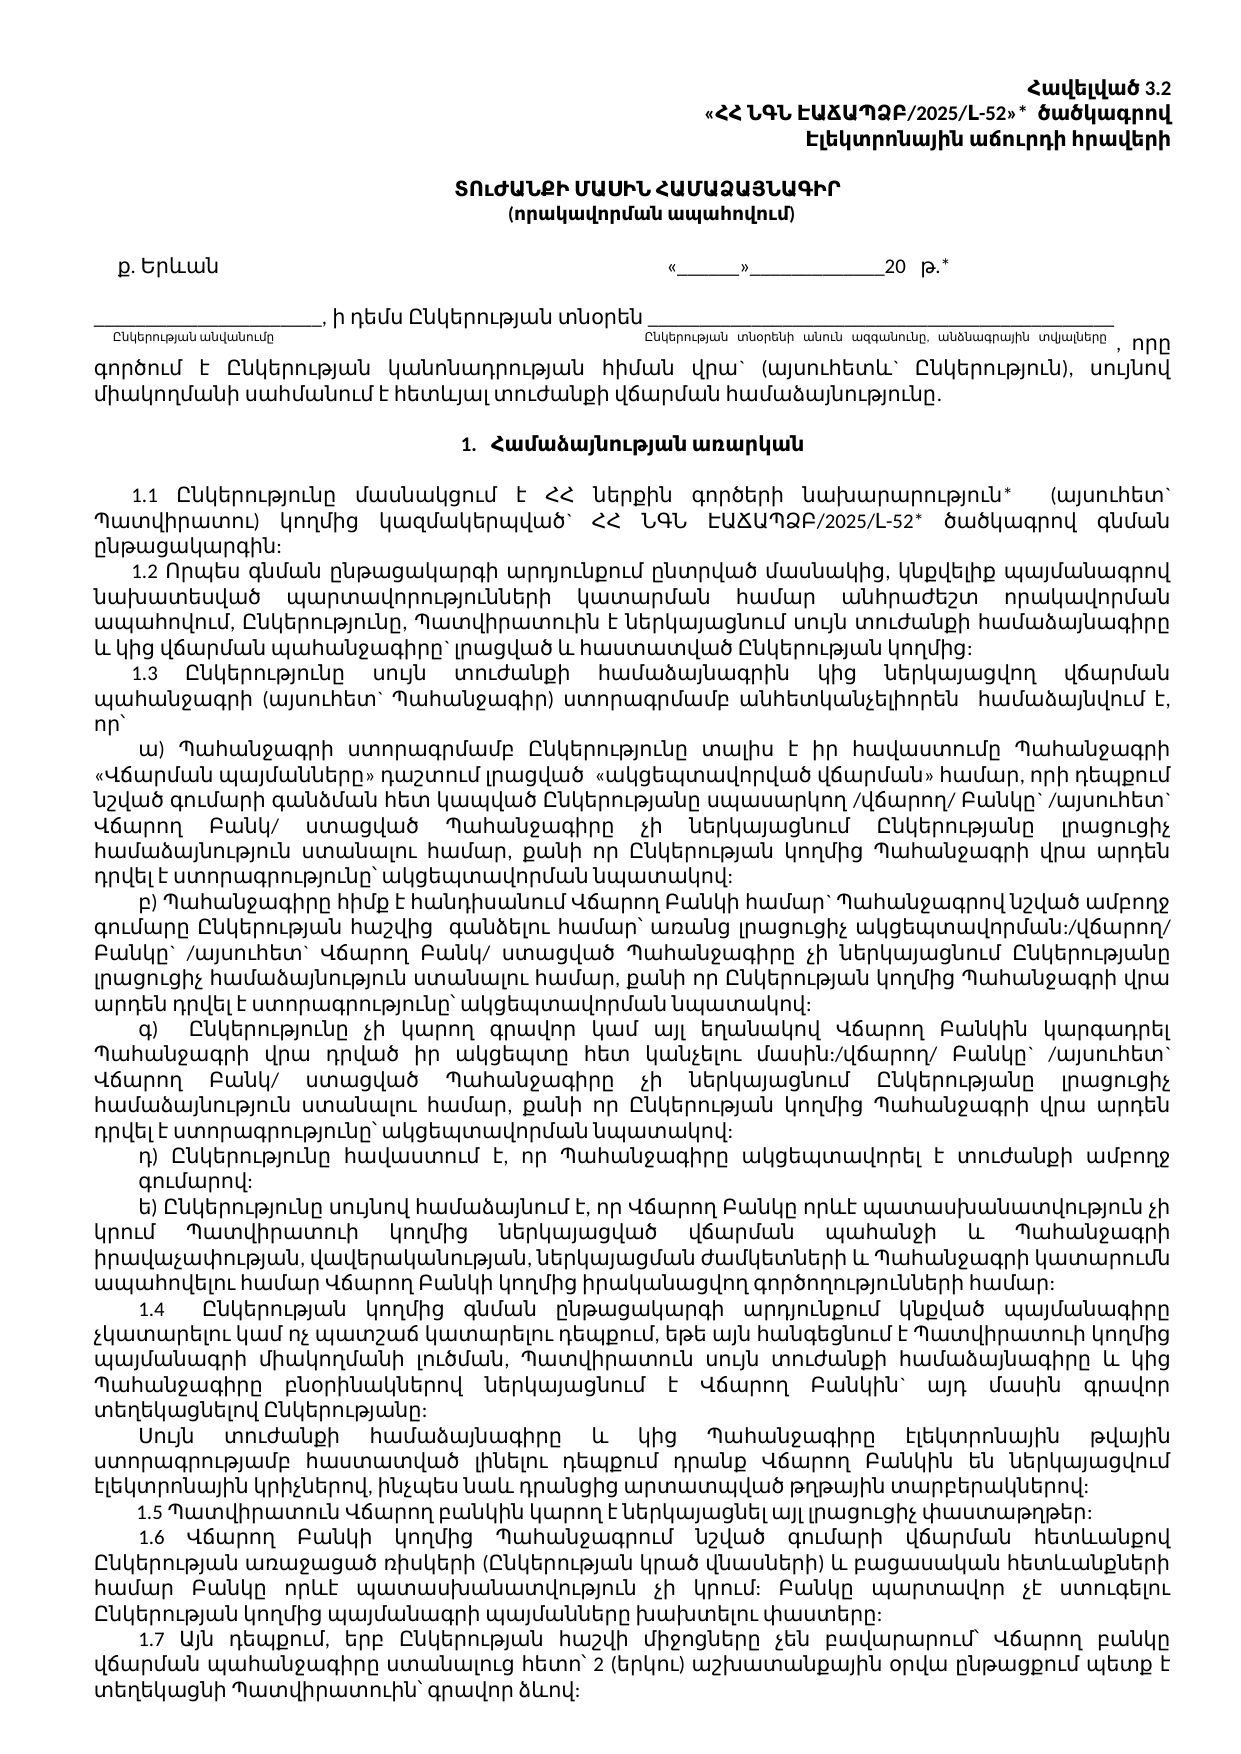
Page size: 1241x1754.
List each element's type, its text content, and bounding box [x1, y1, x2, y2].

text 1.7 Այն դեպքում, երբ Ընկերության հաշվի միջոցները չեն բավարարում՝ Վճարող բանկը վճարման պահանջագիրը ստանալուց հետո՝ 2 (երկու) աշխատանքային օրվա ընթացքում պետք է տեղեկացնի Պատվիրատուին՝ գրավոր ձևով: [94, 1626, 1171, 1702]
text 1.5 Պատվիրատուն Վճարող բանկին կարող է ներկայացնել այլ լրացուցիչ փաստաթղթեր: [94, 1499, 1171, 1524]
text դ) Ընկերությունը հավաստում է, որ Պահանջագիրը ակցեպտավորել է տուժանքի ամբողջ գումարով: [138, 1143, 1171, 1194]
text 1.4 Ընկերության կողմից գնման ընթացակարգի արդյունքում կնքված պայմանագիրը չկատարելու կամ ոչ պատշաճ կատարելու դեպքում, եթե այն հանգեցնում է Պատվիրատուի կողմից պայմանագրի միակողմանի լուծման, Պատվիրատուն սույն տուժանքի համաձայնագիրը և կից Պահանջագիրը բնօրինակներով ներկայացնում է Վճարող Բանկին` այդ մասին գրավոր տեղեկացնելով Ընկերությանը: [94, 1296, 1171, 1423]
text 1.2 Որպես գնման ընթացակարգի արդյունքում ընտրված մասնակից, կնքվելիք պայմանագրով նախատեսված պարտավորությունների կատարման համար անհրաժեշտ որակավորման ապահովում, Ընկերությունը, Պատվիրատուին է ներկայացնում սույն տուժանքի համաձայնագիրը և կից վճարման պահանջագիրը` լրացված և հաստատված Ընկերության կողմից: [94, 559, 1171, 660]
text «ՀՀ ՆԳՆ ԷԱՃԱՊՁԲ/2025/Լ-52»* ծածկագրով [94, 100, 1171, 126]
text Ընկերության անվանումը Ընկերության տնօրենի անուն ազգանունը, անձնագրային տվյալները , որը գործում է Ընկերության կանոնադրության հիման վրա` (այսուհետև` Ընկերություն), սույնով միակողմանի սահմանում է հետևյալ տուժանքի վճարման համաձայնությունը. [94, 330, 1171, 406]
text 1. Համաձայնության առարկան [94, 432, 1171, 457]
text ______________________, ի դեմս Ընկերության տնօրեն _____________________________________________ [94, 304, 1171, 330]
text 1.1 Ընկերությունը մասնակցում է ՀՀ ներքին գործերի նախարարություն* (այսուհետ` Պատվիրատու) կողմից կազմակերպված` ՀՀ ՆԳՆ ԷԱՃԱՊՁԲ/2025/Լ-52* ծածկագրով գնման ընթացակարգին: [94, 482, 1171, 559]
text ե) Ընկերությունը սույնով համաձայնում է, որ Վճարող Բանկը որևէ պատասխանատվություն չի կրում Պատվիրատուի կողմից ներկայացված վճարման պահանջի և Պահանջագրի իրավաչափության, վավերականության, ներկայացման ժամկետների և Պահանջագրի կատարումն ապահովելու համար Վճարող Բանկի կողմից իրականացվող գործողությունների համար: [94, 1194, 1171, 1296]
text 1.6 Վճարող Բանկի կողմից Պահանջագրում նշված գումարի վճարման հետևանքով Ընկերության առաջացած ռիսկերի (Ընկերության կրած վնասների) և բացասական հետևանքների համար Բանկը որևէ պատասխանատվություն չի կրում: Բանկը պարտավոր չէ ստուգելու Ընկերության կողմից պայմանագրի պայմանները խախտելու փաստերը: [94, 1524, 1171, 1626]
text Հավելված 3.2 [94, 75, 1171, 100]
text Էլեկտրոնային աճուրդի հրավերի [94, 126, 1171, 151]
text գ) Ընկերությունը չի կարող գրավոր կամ այլ եղանակով Վճարող Բանկին կարգադրել Պահանջագրի վրա դրված իր ակցեպտը հետ կանչելու մասին:/վճարող/ Բանկը` /այսուհետ` Վճարող Բանկ/ ստացված Պահանջագիրը չի ներկայացնում Ընկերությանը լրացուցիչ համաձայնություն ստանալու համար, քանի որ Ընկերության կողմից Պահանջագրի վրա արդեն դրվել է ստորագրությունը՝ ակցեպտավորման նպատակով: [94, 1016, 1171, 1143]
text 1.3 Ընկերությունը սույն տուժանքի համաձայնագրին կից ներկայացվող վճարման պահանջագրի (այսուհետ` Պահանջագիր) ստորագրմամբ անհետկանչելիորեն համաձայնվում է, որ՝ [94, 660, 1171, 737]
text Սույն տուժանքի համաձայնագիրը և կից Պահանջագիրը էլեկտրոնային թվային ստորագրությամբ հաստատված լինելու դեպքում դրանք Վճարող Բանկին են ներկայացվում էլեկտրոնային կրիչներով, ինչպես նաև դրանցից արտատպված թղթային տարբերակներով: [94, 1423, 1171, 1499]
text (որակավորման ապահովում) [94, 202, 1171, 225]
text ք. Երևան «______»_____________20 թ.* [94, 254, 1171, 279]
text ՏՈւԺԱՆՔԻ ՄԱՍԻՆ ՀԱՄԱՁԱՅՆԱԳԻՐ [94, 177, 1171, 202]
text բ) Պահանջագիրը հիմք է հանդիսանում Վճարող Բանկի համար` Պահանջագրով նշված ամբողջ գումարը Ընկերության հաշվից գանձելու համար՝ առանց լրացուցիչ ակցեպտավորման:/վճարող/ Բանկը` /այսուհետ` Վճարող Բանկ/ ստացված Պահանջագիրը չի ներկայացնում Ընկերությանը լրացուցիչ համաձայնություն ստանալու համար, քանի որ Ընկերության կողմից Պահանջագրի վրա արդեն դրվել է ստորագրությունը՝ ակցեպտավորման նպատակով: [94, 889, 1171, 1016]
text ա) Պահանջագրի ստորագրմամբ Ընկերությունը տալիս է իր հավաստումը Պահանջագրի «Վճարման պայմանները» դաշտում լրացված «ակցեպտավորված վճարման» համար, որի դեպքում նշված գումարի գանձման հետ կապված Ընկերությանը սպասարկող /վճարող/ Բանկը` /այսուհետ` Վճարող Բանկ/ ստացված Պահանջագիրը չի ներկայացնում Ընկերությանը լրացուցիչ համաձայնություն ստանալու համար, քանի որ Ընկերության կողմից Պահանջագրի վրա արդեն դրվել է ստորագրությունը՝ ակցեպտավորման նպատակով: [94, 737, 1171, 889]
